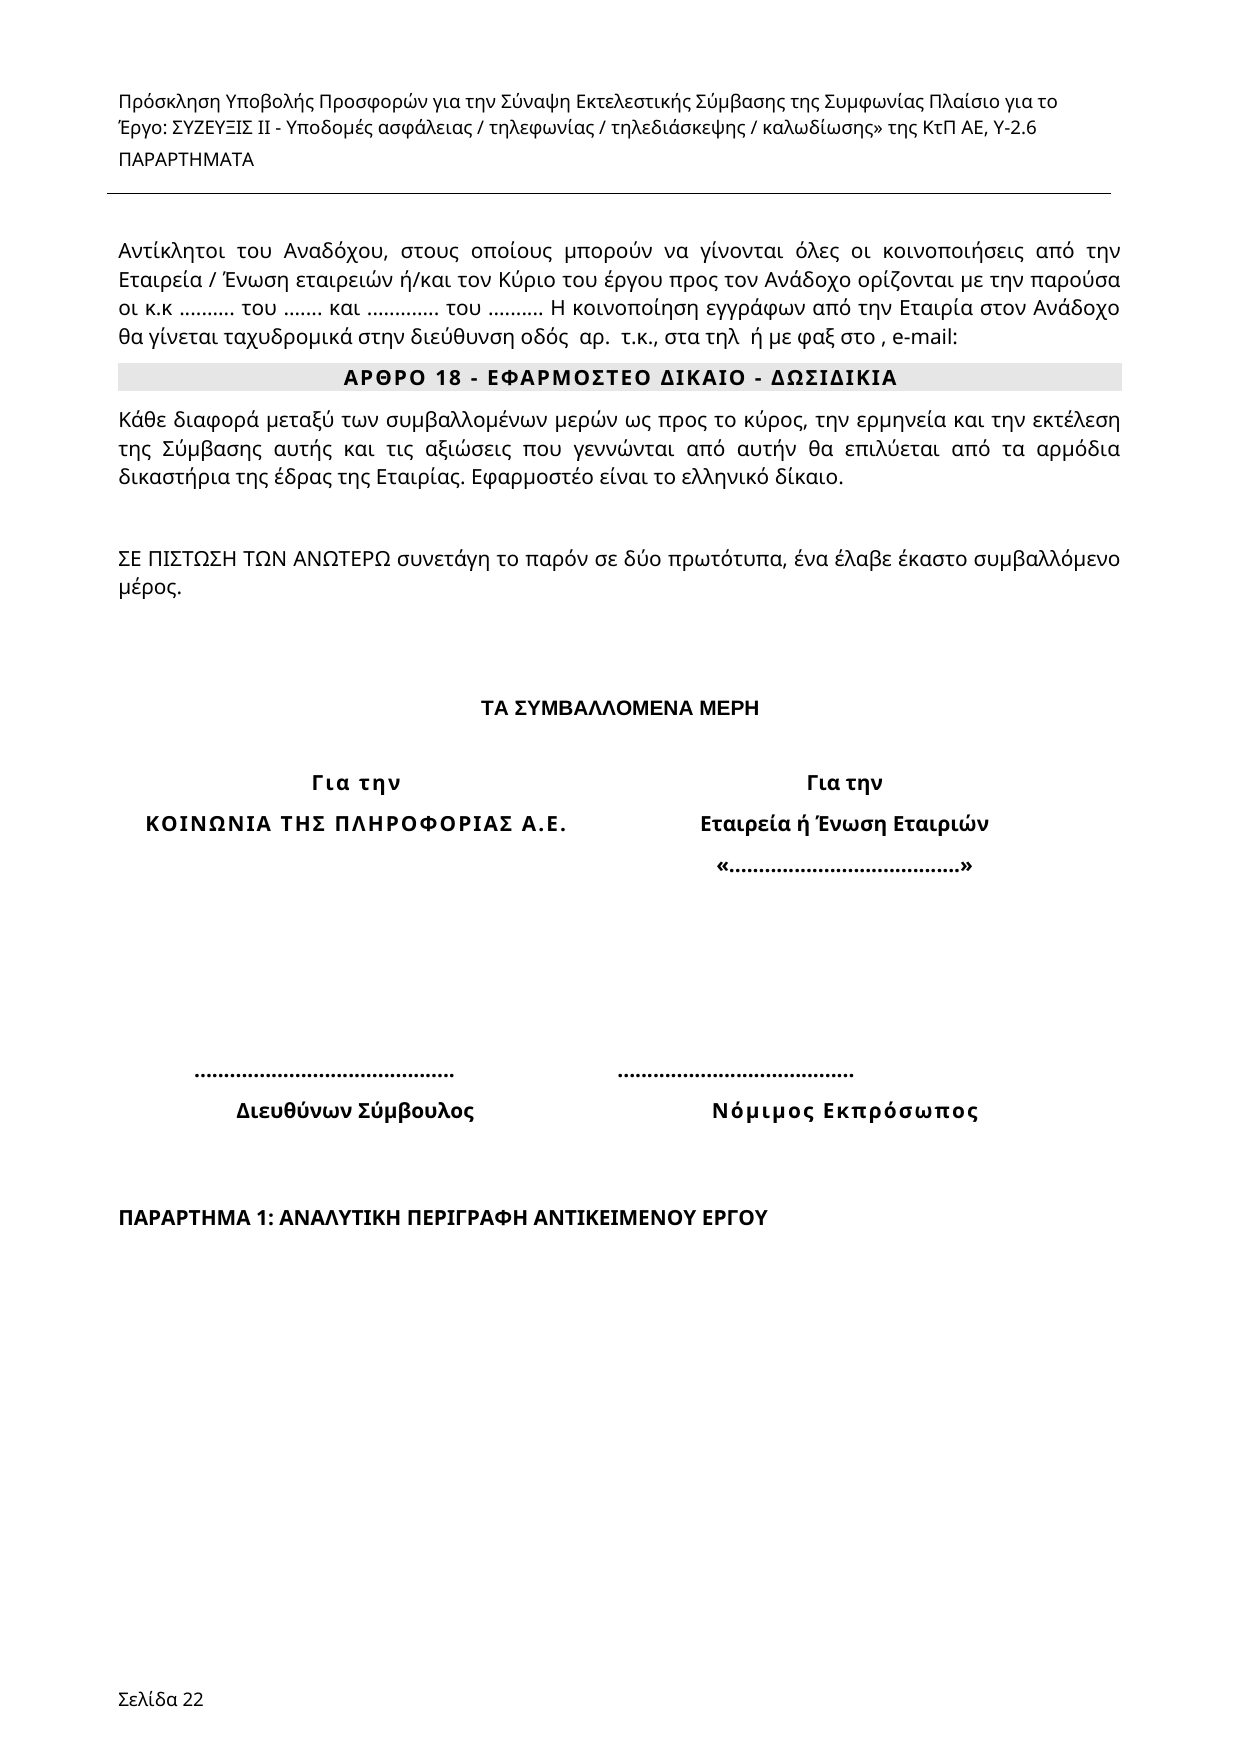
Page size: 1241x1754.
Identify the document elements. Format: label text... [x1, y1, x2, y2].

text ΤΑ ΣΥΜΒΑΛΛΟΜΕΝΑ ΜΕΡΗ [118, 695, 1122, 719]
subtitle ΑΡΘΡΟ 18 - ΕΦΑΡΜΟΣΤΕΟ ΔΙΚΑΙΟ - ΔΩΣΙΔΙΚΙΑ [118, 363, 1122, 391]
table_header Διευθύνων Σύμβουλος [107, 1096, 598, 1178]
table_header Για την ΚΟΙΝΩΝΙΑ ΤΗΣ ΠΛΗΡΟΦΟΡΙΑΣ Α.Ε. [107, 768, 599, 932]
text ΣΕ ΠΙΣΤΩΣΗ ΤΩΝ ΑΝΩΤΕΡΩ συνετάγη το παρόν σε δύο πρωτότυπα, ένα έλαβε έκαστο συμβαλλόμενο μέρος. [118, 544, 1122, 601]
table_header Για την Εταιρεία ή Ένωση Εταιριών «.......................................» [599, 768, 1090, 932]
text Κάθε διαφορά μεταξύ των συμβαλλομένων μερών ως προς το κύρος, την ερμηνεία και την εκτέλεση της Σύμβασης αυτής και τις αξιώσεις που γεννώνται από αυτήν θα επιλύεται από τα αρμόδια δικαστήρια της έδρας της Εταιρίας. Εφαρμοστέο είναι το ελληνικό δίκαιο. [118, 405, 1122, 491]
text ............................................ ........................................ [118, 1055, 1127, 1083]
text Αντίκλητοι του Αναδόχου, στους οποίους μπορούν να γίνονται όλες οι κοινοποιήσεις από την Εταιρεία / Ένωση εταιρειών ή/και τον Κύριο του έργου προς τον Ανάδοχο ορίζονται με την παρούσα οι κ.κ .......... του ....... και ............. του .......... Η κοινοποίηση εγγράφων από την Εταιρία στον Ανάδοχο θα γίνεται ταχυδρομικά στην διεύθυνση οδός αρ. τ.κ., στα τηλ ή με φαξ στο , e-mail: [118, 236, 1122, 350]
text ΠΑΡΑΡΤΗΜΑ 1: ΑΝΑΛΥΤΙΚΗ ΠΕΡΙΓΡΑΦΗ ΑΝΤΙΚΕΙΜΕΝΟΥ ΕΡΓΟΥ [118, 1203, 1122, 1231]
table_header Νόμιμος Εκπρόσωπος [598, 1096, 1086, 1178]
